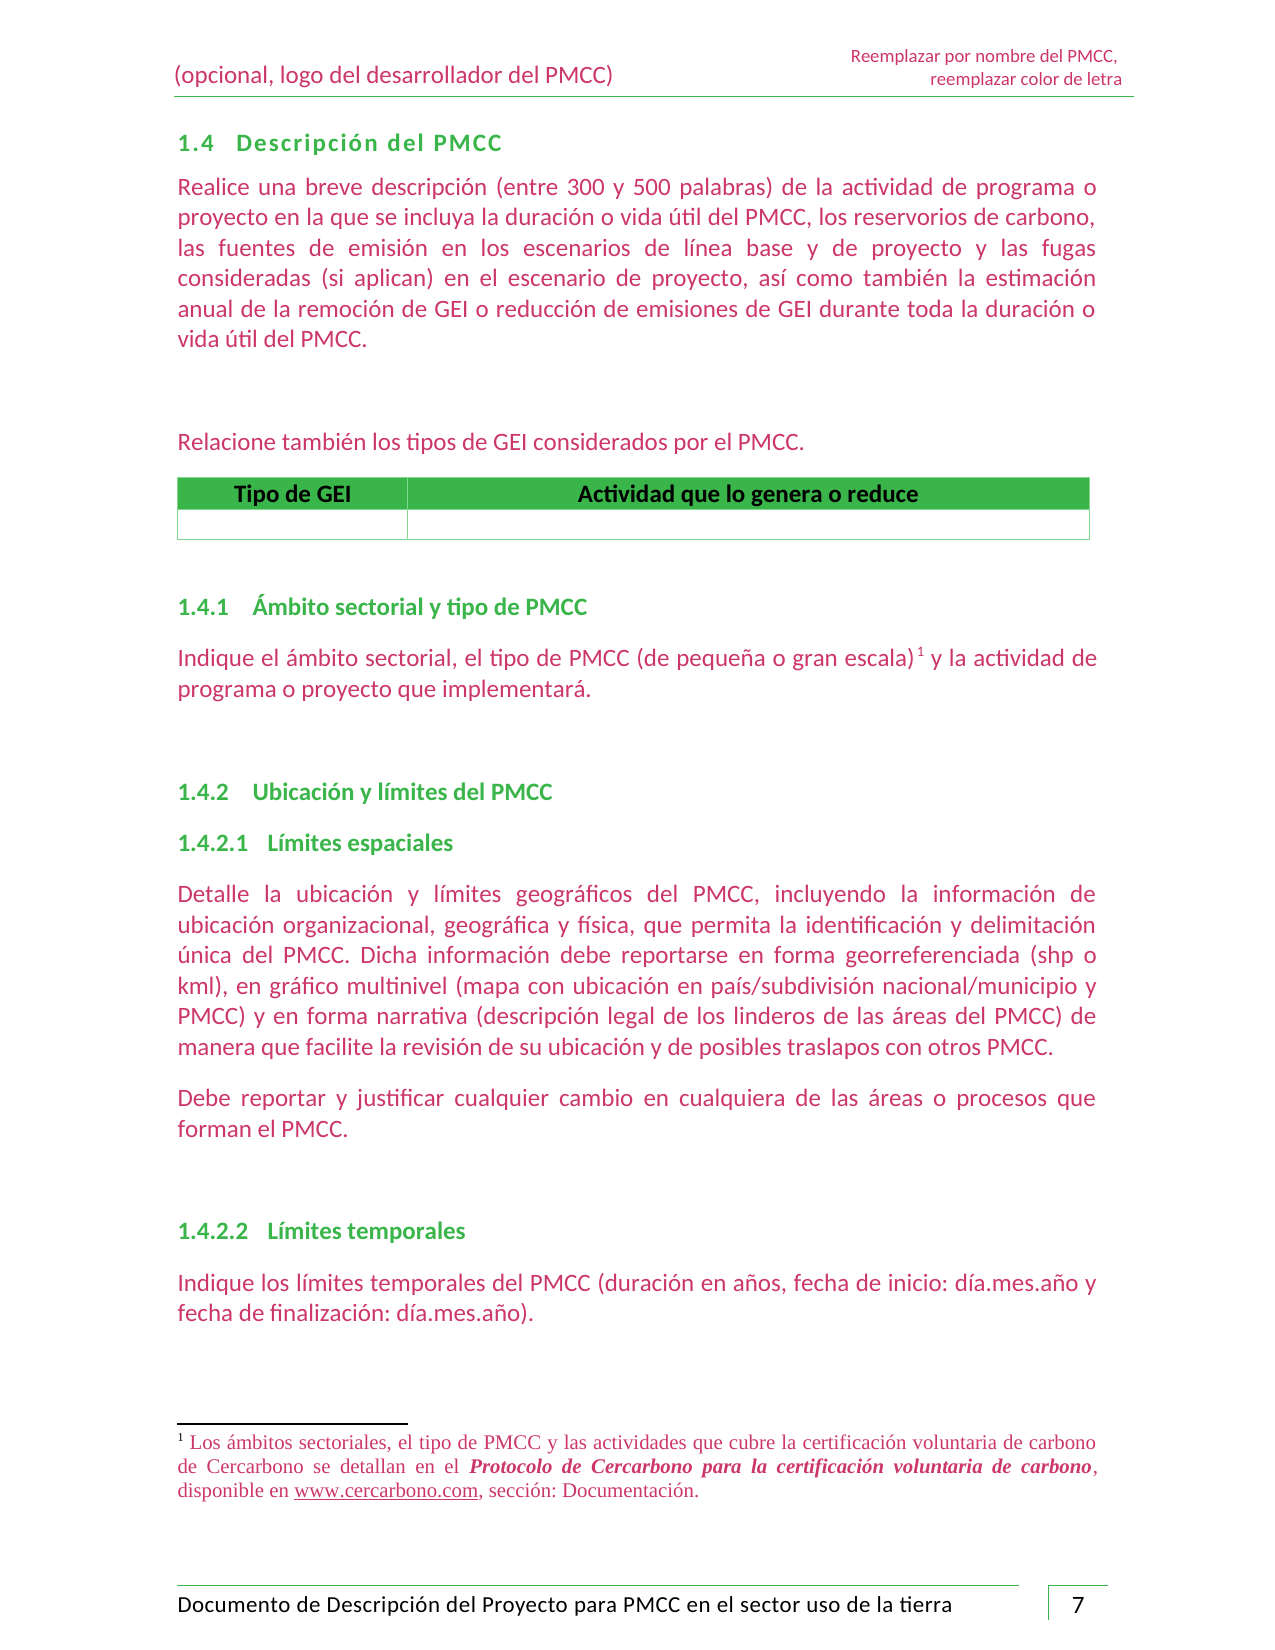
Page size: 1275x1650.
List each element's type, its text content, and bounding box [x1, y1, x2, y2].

text Realice una breve descripción (entre 300 y 500 palabras) de la actividad de programa o proyecto en la que se incluya la duración o vida útil del PMCC, los reservorios de carbono, las fuentes de emisión en los escenarios de línea base y de proyecto y las fugas consideradas (si aplican) en el escenario de proyecto, así como también la estimación anual de la remoción de GEI o reducción de emisiones de GEI durante toda la duración o vida útil del PMCC. [177, 171, 1098, 354]
text Relacione también los tipos de GEI considerados por el PMCC. [177, 426, 1098, 456]
text Límites temporales [177, 1216, 1098, 1246]
text Descripción del PMCC [177, 128, 1098, 158]
table_header Actividad que lo genera o reduce [408, 478, 1089, 509]
table_cell [408, 510, 1089, 539]
table_header Tipo de GEI [178, 478, 407, 509]
text Límites espaciales [177, 827, 1098, 857]
text Ámbito sectorial y tipo de PMCC [177, 591, 1098, 622]
text Ubicación y límites del PMCC [177, 776, 1098, 806]
text Detalle la ubicación y límites geográficos del PMCC, incluyendo la información de ubicación organizacional, geográfica y física, que permita la identificación y delimitación única del PMCC. Dicha información debe reportarse en forma georreferenciada (shp o kml), en gráfico multinivel (mapa con ubicación en país/subdivisión nacional/municipio y PMCC) y en forma narrativa (descripción legal de los linderos de las áreas del PMCC) de manera que facilite la revisión de su ubicación y de posibles traslapos con otros PMCC. [177, 878, 1098, 1061]
text Indique el ámbito sectorial, el tipo de PMCC (de pequeña o gran escala) y la actividad de programa o proyecto que implementará. [177, 642, 1098, 703]
text Debe reportar y justificar cualquier cambio en cualquiera de las áreas o procesos que forman el PMCC. [177, 1082, 1098, 1143]
table_cell [178, 510, 407, 539]
text Indique los límites temporales del PMCC (duración en años, fecha de inicio: día.mes.año y fecha de finalización: día.mes.año). [177, 1267, 1098, 1328]
